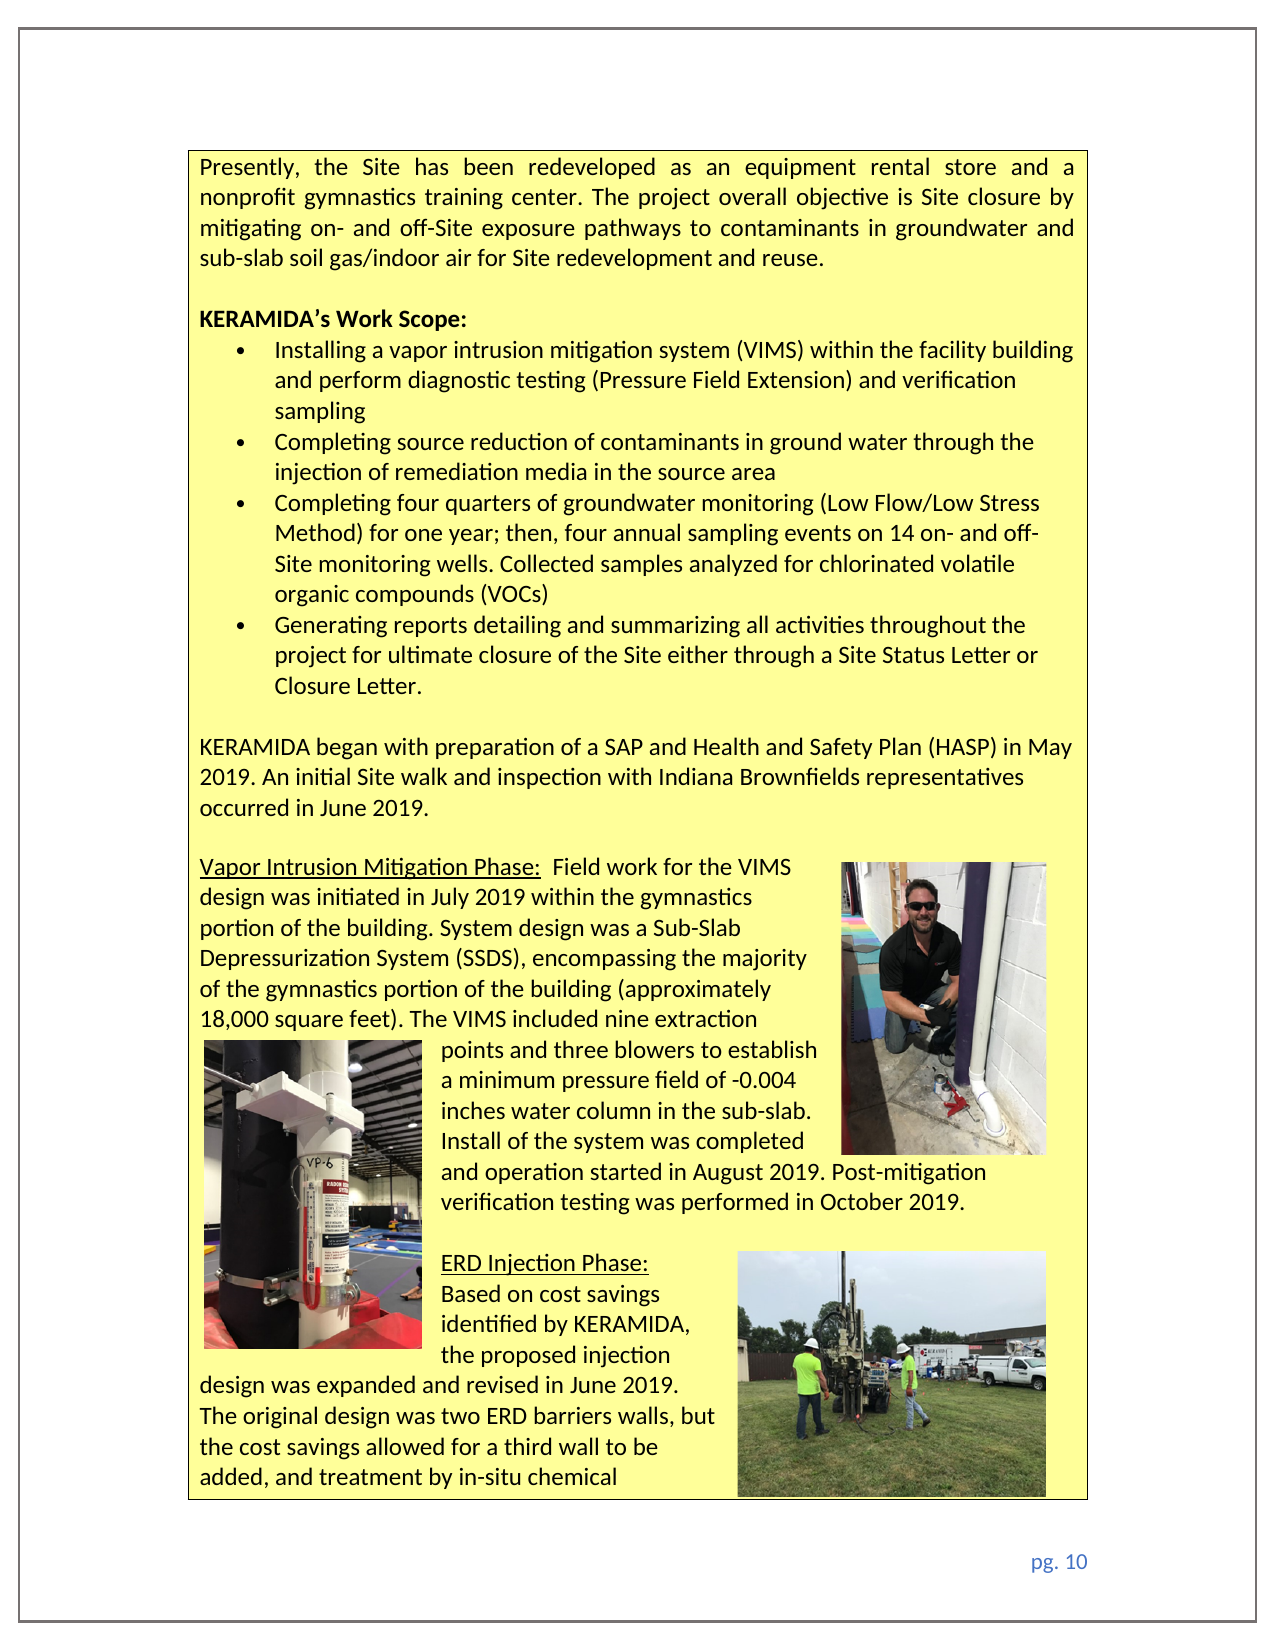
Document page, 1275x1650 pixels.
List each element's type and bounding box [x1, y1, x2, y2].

picture [840, 862, 1046, 1153]
picture [736, 1251, 1046, 1496]
picture [203, 1040, 422, 1347]
table_header [189, 151, 1087, 1499]
